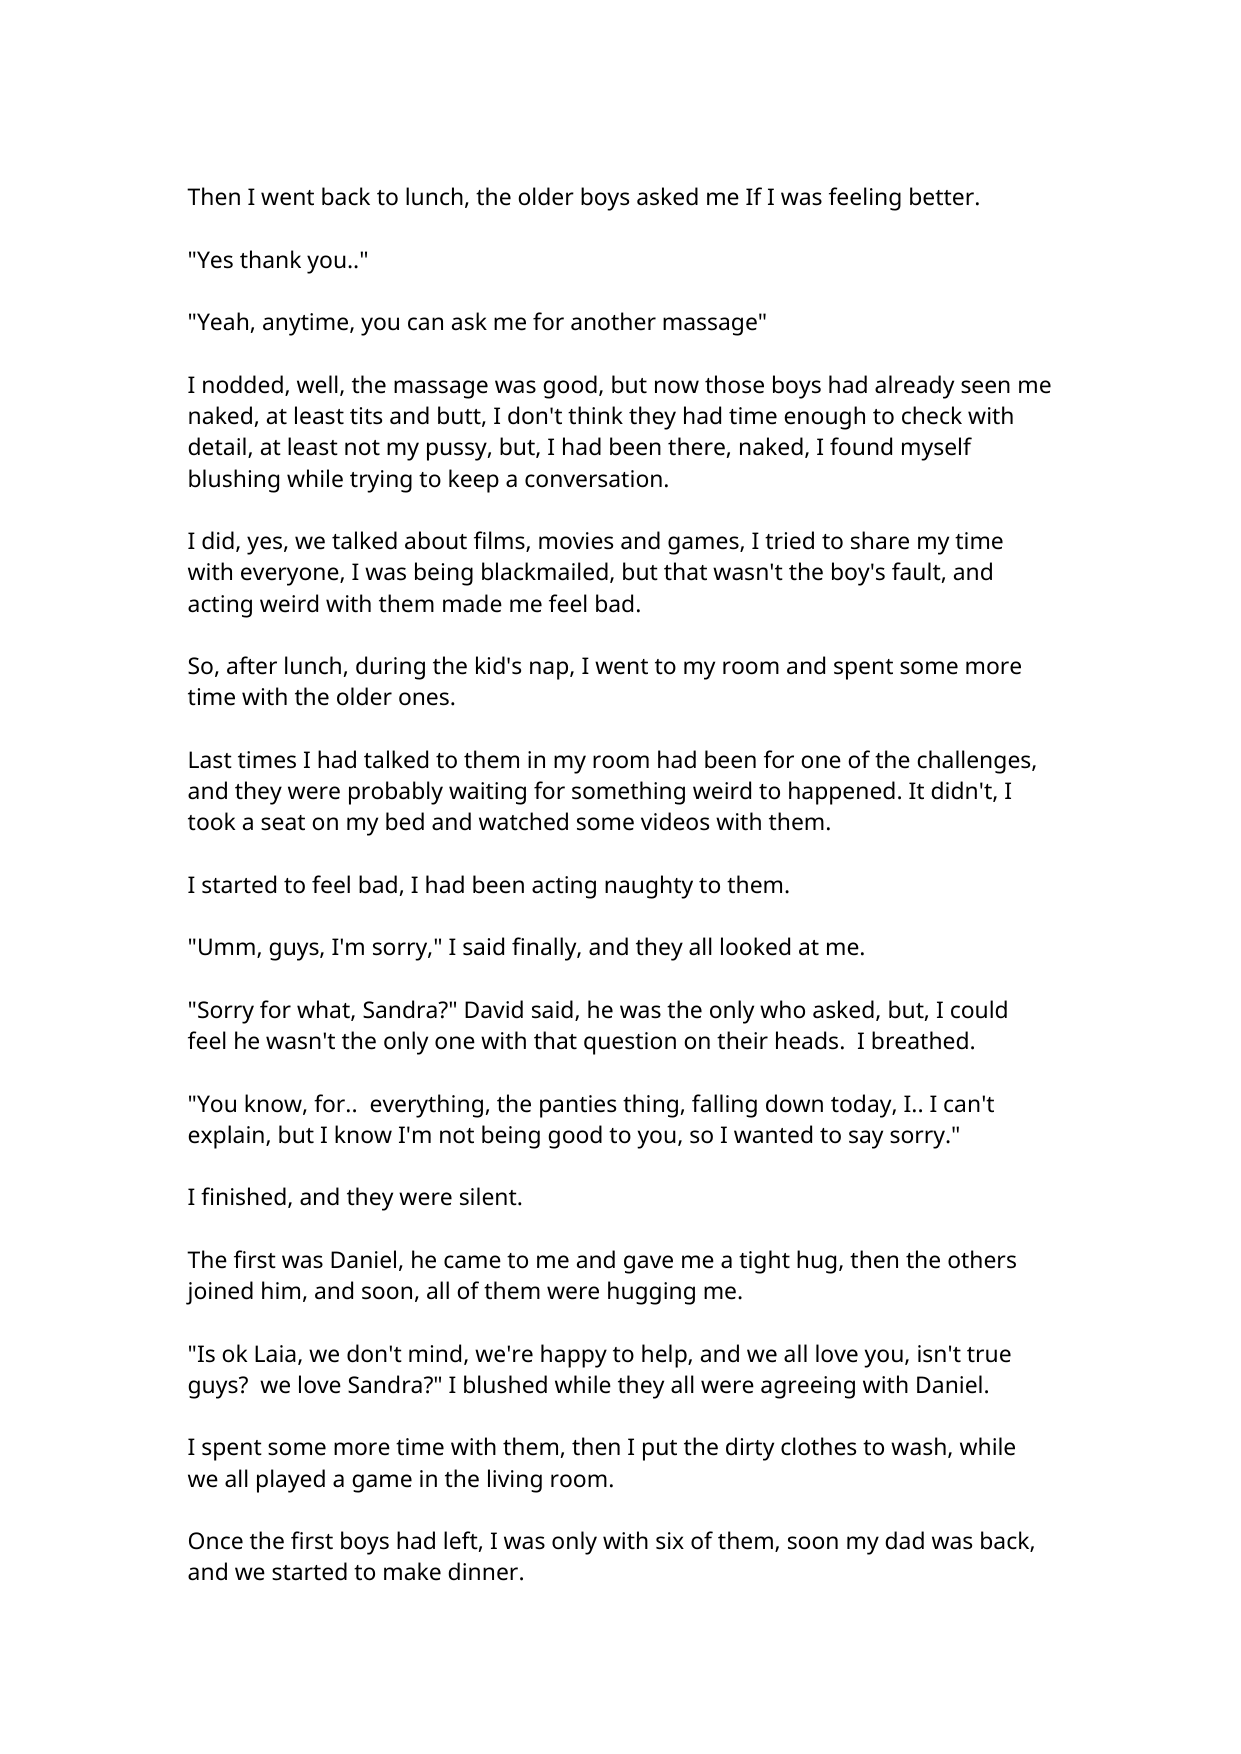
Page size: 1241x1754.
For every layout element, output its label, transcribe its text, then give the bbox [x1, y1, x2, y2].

text "You know, for.. everything, the panties thing, falling down today, I.. I can't explain, but I know I'm not being good to you, so I wanted to say sorry." [187, 1087, 1053, 1150]
text "Yeah, anytime, you can ask me for another massage" [187, 306, 1053, 337]
text "Umm, guys, I'm sorry," I said finally, and they all looked at me. [187, 931, 1053, 962]
text "Yes thank you.." [187, 244, 1053, 275]
text I finished, and they were silent. [187, 1181, 1053, 1212]
text I spent some more time with them, then I put the dirty clothes to wash, while we all played a game in the living room. [187, 1431, 1053, 1494]
text I nodded, well, the massage was good, but now those boys had already seen me naked, at least tits and butt, I don't think they had time enough to check with detail, at least not my pussy, but, I had been there, naked, I found myself blushing while trying to keep a conversation. [187, 369, 1053, 494]
text Then I went back to lunch, the older boys asked me If I was feeling better. [187, 181, 1053, 212]
text I did, yes, we talked about films, movies and games, I tried to share my time with everyone, I was being blackmailed, but that wasn't the boy's fault, and acting weird with them made me feel bad. [187, 525, 1053, 619]
text The first was Daniel, he came to me and gave me a tight hug, then the others joined him, and soon, all of them were hugging me. [187, 1244, 1053, 1306]
text I started to feel bad, I had been acting naughty to them. [187, 869, 1053, 900]
text Once the first boys had left, I was only with six of them, soon my dad was back, and we started to make dinner. [187, 1525, 1053, 1587]
text "Sorry for what, Sandra?" David said, he was the only who asked, but, I could feel he wasn't the only one with that question on their heads. I breathed. [187, 994, 1053, 1056]
text "Is ok Laia, we don't mind, we're happy to help, and we all love you, isn't true guys? we love Sandra?" I blushed while they all were agreeing with Daniel. [187, 1337, 1053, 1400]
text So, after lunch, during the kid's nap, I went to my room and spent some more time with the older ones. [187, 650, 1053, 712]
text Last times I had talked to them in my room had been for one of the challenges, and they were probably waiting for something weird to happened. It didn't, I took a seat on my bed and watched some videos with them. [187, 744, 1053, 837]
